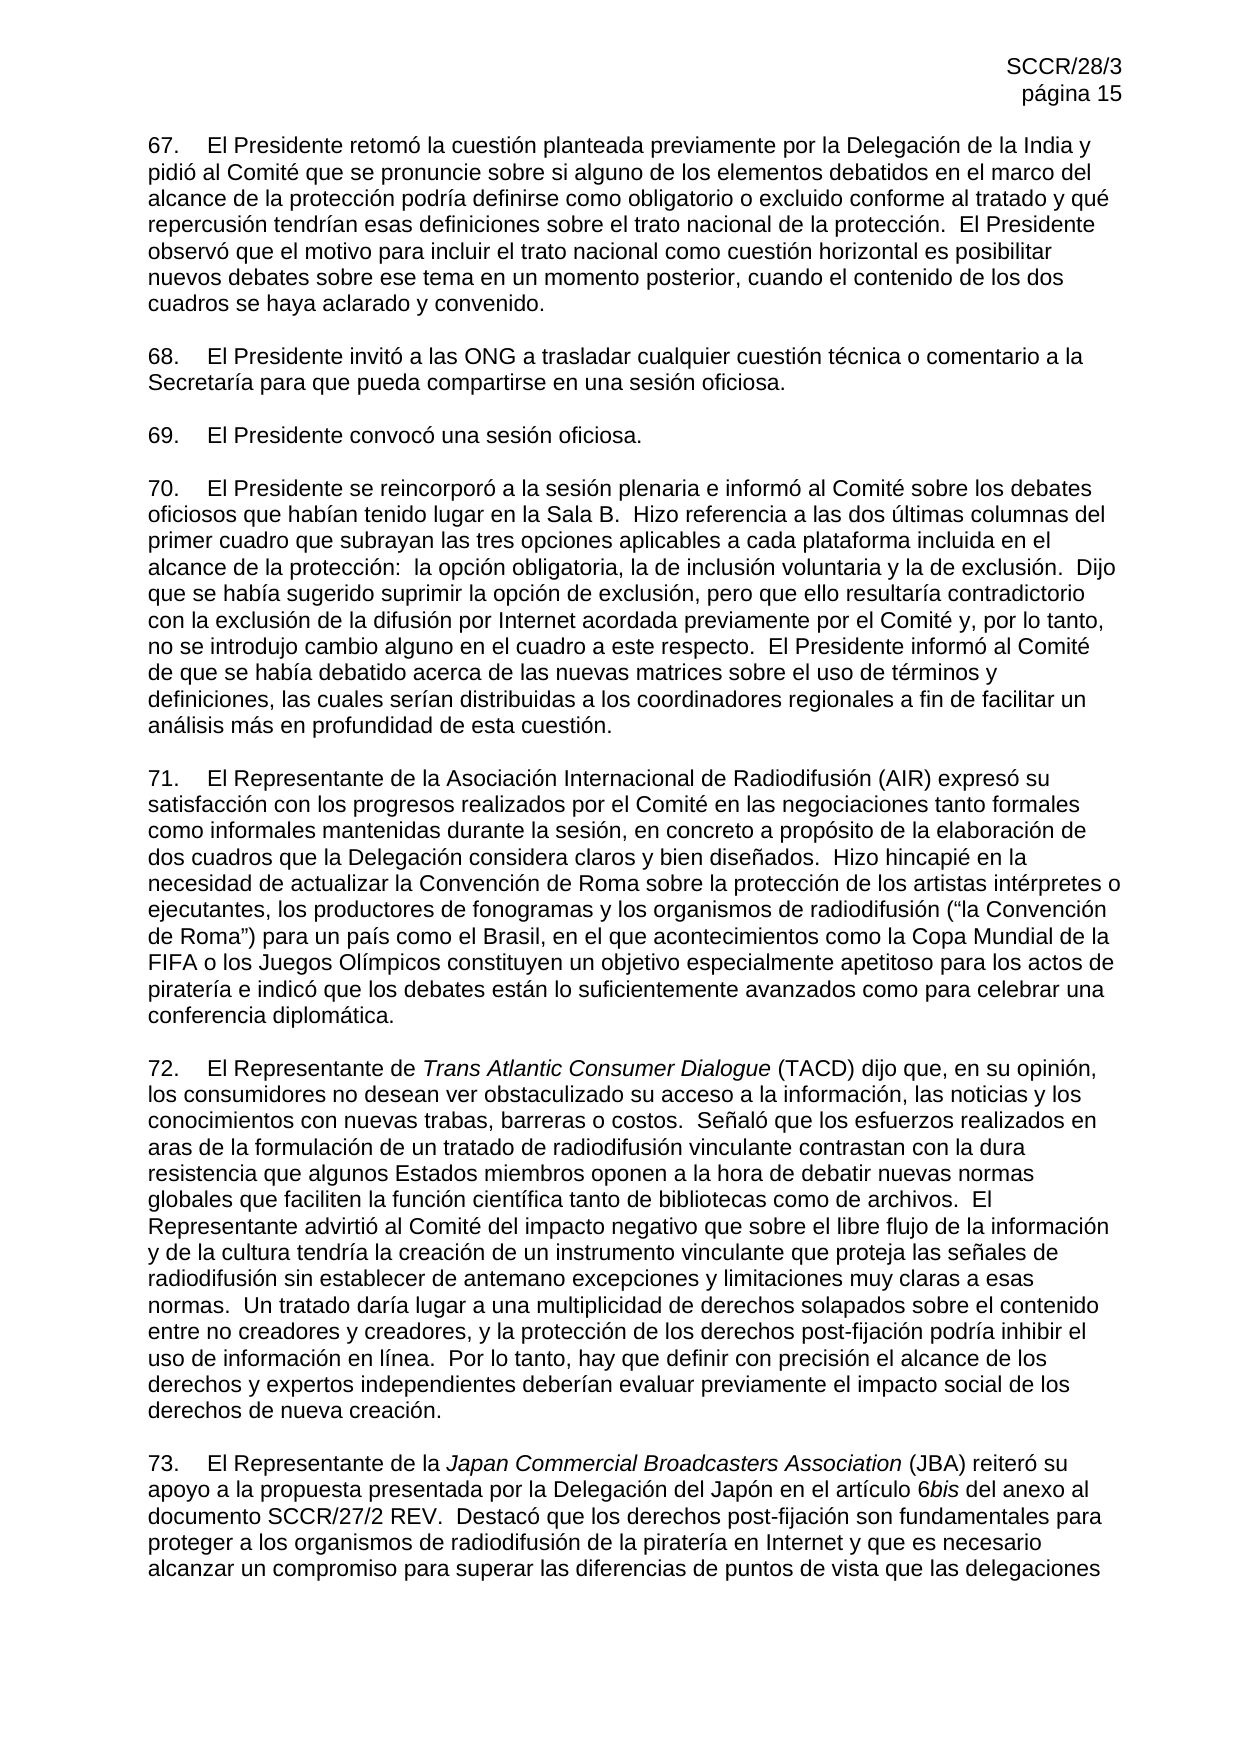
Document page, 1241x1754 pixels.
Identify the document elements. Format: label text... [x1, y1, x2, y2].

list El Presidente convocó una sesión oficiosa. [148, 422, 1122, 448]
list El Representante de Trans Atlantic Consumer Dialogue (TACD) dijo que, en su opinión, los consumidores no desean ver obstaculizado su acceso a la información, las noticias y los conocimientos con nuevas trabas, barreras o costos. Señaló que los esfuerzos realizados en aras de la formulación de un tratado de radiodifusión vinculante contrastan con la dura resistencia que algunos Estados miembros oponen a la hora de debatir nuevas normas globales que faciliten la función científica tanto de bibliotecas como de archivos. El Representante advirtió al Comité del impacto negativo que sobre el libre flujo de la información y de la cultura tendría la creación de un instrumento vinculante que proteja las señales de radiodifusión sin establecer de antemano excepciones y limitaciones muy claras a esas normas. Un tratado daría lugar a una multiplicidad de derechos solapados sobre el contenido entre no creadores y creadores, y la protección de los derechos post-fijación podría inhibir el uso de información en línea. Por lo tanto, hay que definir con precisión el alcance de los derechos y expertos independientes deberían evaluar previamente el impacto social de los derechos de nueva creación. [148, 1054, 1122, 1423]
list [148, 1450, 1122, 1582]
list El Presidente retomó la cuestión planteada previamente por la Delegación de la India y pidió al Comité que se pronuncie sobre si alguno de los elementos debatidos en el marco del alcance de la protección podría definirse como obligatorio o excluido conforme al tratado y qué repercusión tendrían esas definiciones sobre el trato nacional de la protección. El Presidente observó que el motivo para incluir el trato nacional como cuestión horizontal es posibilitar nuevos debates sobre ese tema en un momento posterior, cuando el contenido de los dos cuadros se haya aclarado y convenido. [148, 132, 1122, 317]
list El Representante de la Asociación Internacional de Radiodifusión (AIR) expresó su satisfacción con los progresos realizados por el Comité en las negociaciones tanto formales como informales mantenidas durante la sesión, en concreto a propósito de la elaboración de dos cuadros que la Delegación considera claros y bien diseñados. Hizo hincapié en la necesidad de actualizar la Convención de Roma sobre la protección de los artistas intérpretes o ejecutantes, los productores de fonogramas y los organismos de radiodifusión (“la Convención de Roma”) para un país como el Brasil, en el que acontecimientos como la Copa Mundial de la FIFA o los Juegos Olímpicos constituyen un objetivo especialmente apetitoso para los actos de piratería e indicó que los debates están lo suficientemente avanzados como para celebrar una conferencia diplomática. [148, 765, 1122, 1028]
list El Presidente invitó a las ONG a trasladar cualquier cuestión técnica o comentario a la Secretaría para que pueda compartirse en una sesión oficiosa. [148, 343, 1122, 396]
list El Presidente se reincorporó a la sesión plenaria e informó al Comité sobre los debates oficiosos que habían tenido lugar en la Sala B. Hizo referencia a las dos últimas columnas del primer cuadro que subrayan las tres opciones aplicables a cada plataforma incluida en el alcance de la protección: la opción obligatoria, la de inclusión voluntaria y la de exclusión. Dijo que se había sugerido suprimir la opción de exclusión, pero que ello resultaría contradictorio con la exclusión de la difusión por Internet acordada previamente por el Comité y, por lo tanto, no se introdujo cambio alguno en el cuadro a este respecto. El Presidente informó al Comité de que se había debatido acerca de las nuevas matrices sobre el uso de términos y definiciones, las cuales serían distribuidas a los coordinadores regionales a fin de facilitar un análisis más en profundidad de esta cuestión. [148, 475, 1122, 738]
